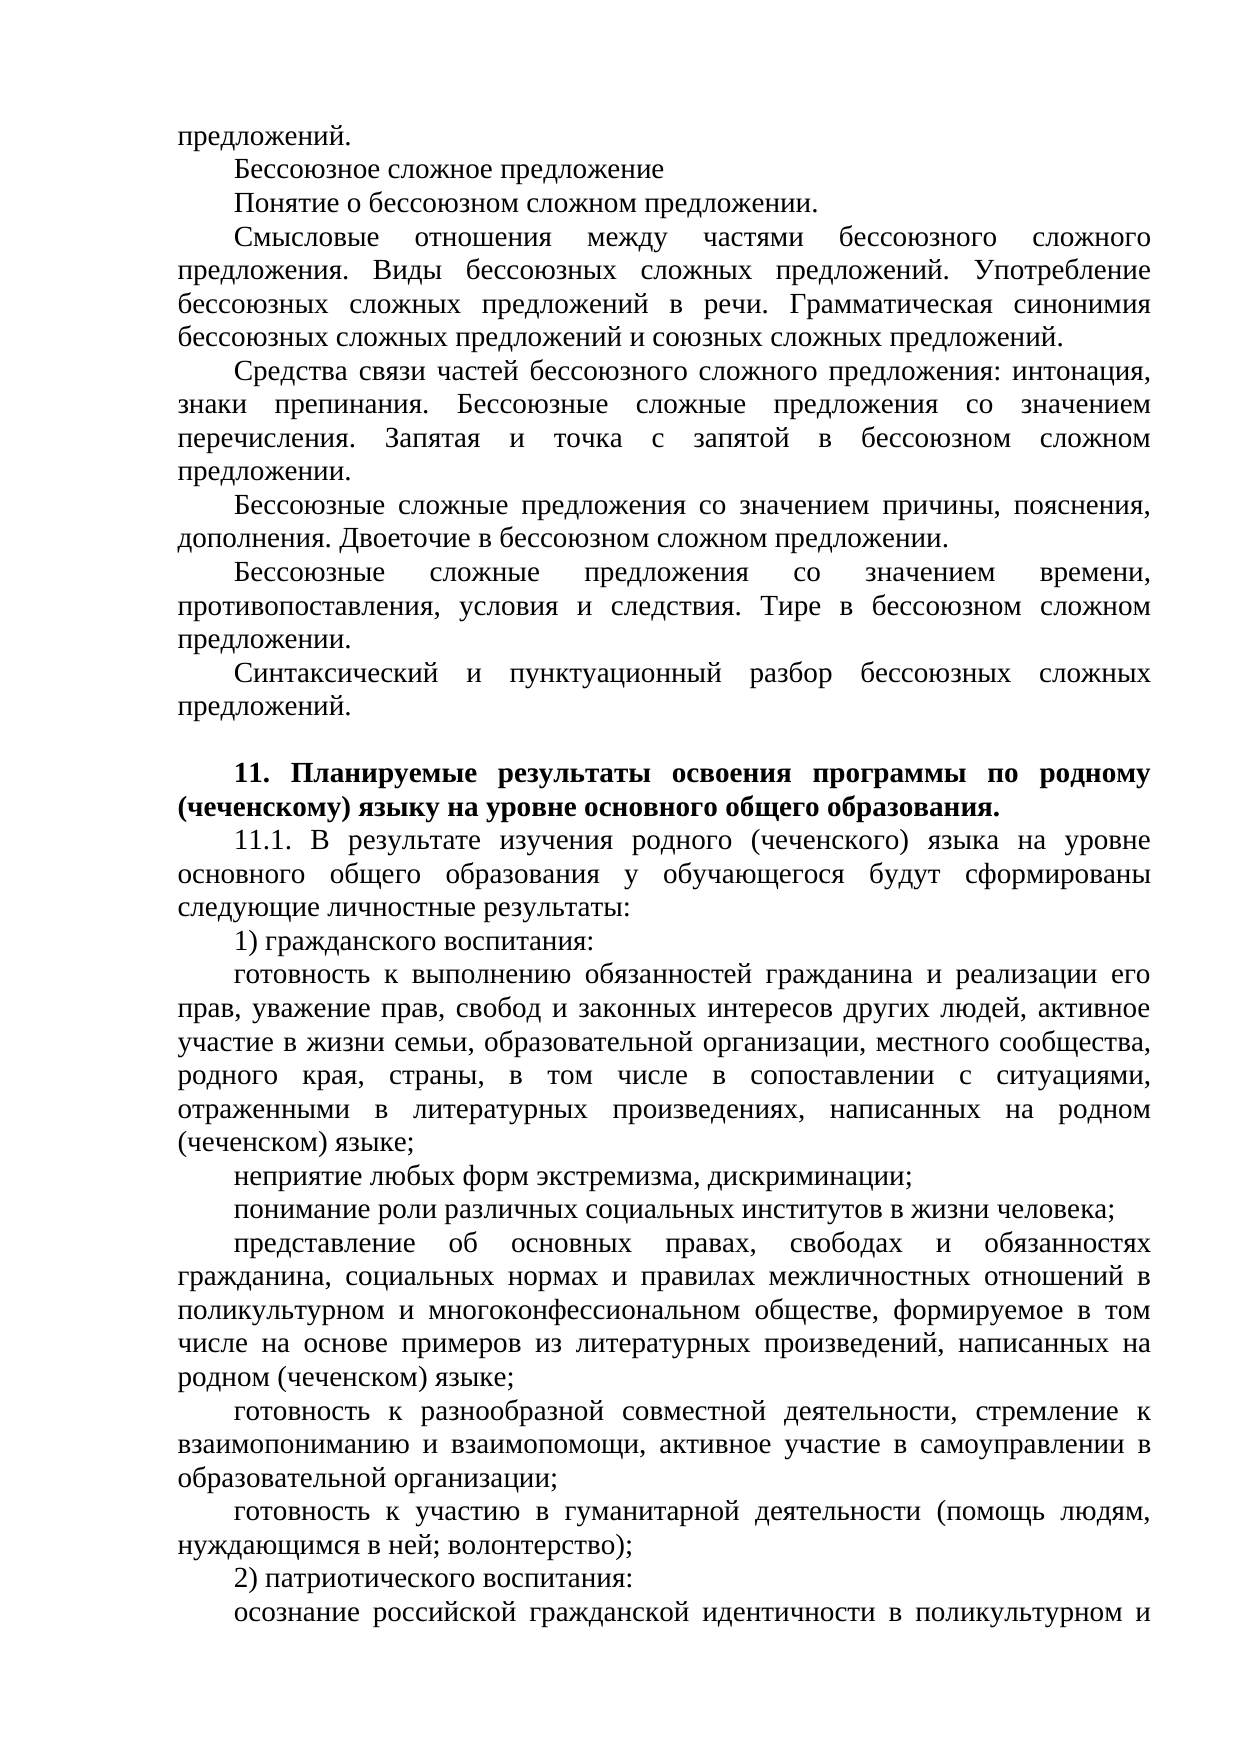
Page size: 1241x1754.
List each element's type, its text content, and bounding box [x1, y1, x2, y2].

text 11. Планируемые результаты освоения программы по родному (чеченскому) языку на уровне основного общего образования. [177, 755, 1152, 822]
text Бессоюзные сложные предложения со значением причины, пояснения, дополнения. Двоеточие в бессоюзном сложном предложении. [177, 487, 1152, 554]
text готовность к участию в гуманитарной деятельности (помощь людям, нуждающимся в ней; волонтерство); [177, 1493, 1152, 1560]
text Бессоюзное сложное предложение [177, 152, 1152, 185]
text Смысловые отношения между частями бессоюзного сложного предложения. Виды бессоюзных сложных предложений. Употребление бессоюзных сложных предложений в речи. Грамматическая синонимия бессоюзных сложных предложений и союзных сложных предложений. [177, 219, 1152, 353]
text Бессоюзные сложные предложения со значением времени, противопоставления, условия и следствия. Тире в бессоюзном сложном предложении. [177, 554, 1152, 655]
text 2) патриотического воспитания: [177, 1560, 1152, 1594]
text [177, 1594, 1152, 1627]
text готовность к разнообразной совместной деятельности, стремление к взаимопониманию и взаимопомощи, активное участие в самоуправлении в образовательной организации; [177, 1393, 1152, 1493]
text готовность к выполнению обязанностей гражданина и реализации его прав, уважение прав, свобод и законных интересов других людей, активное участие в жизни семьи, образовательной организации, местного сообщества, родного края, страны, в том числе в сопоставлении с ситуациями, отраженными в литературных произведениях, написанных на родном (чеченском) языке; [177, 957, 1152, 1158]
text Средства связи частей бессоюзного сложного предложения: интонация, знаки препинания. Бессоюзные сложные предложения со значением перечисления. Запятая и точка с запятой в бессоюзном сложном предложении. [177, 353, 1152, 487]
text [177, 118, 1152, 152]
text 1) гражданского воспитания: [177, 923, 1152, 957]
text представление об основных правах, свободах и обязанностях гражданина, социальных нормах и правилах межличностных отношений в поликультурном и многоконфессиональном обществе, формируемое в том числе на основе примеров из литературных произведений, написанных на родном (чеченском) языке; [177, 1225, 1152, 1393]
text неприятие любых форм экстремизма, дискриминации; [177, 1158, 1152, 1191]
text 11.1. В результате изучения родного (чеченского) языка на уровне основного общего образования у обучающегося будут сформированы следующие личностные результаты: [177, 822, 1152, 923]
text понимание роли различных социальных институтов в жизни человека; [177, 1191, 1152, 1225]
text Синтаксический и пунктуационный разбор бессоюзных сложных предложений. [177, 655, 1152, 722]
text Понятие о бессоюзном сложном предложении. [177, 185, 1152, 219]
